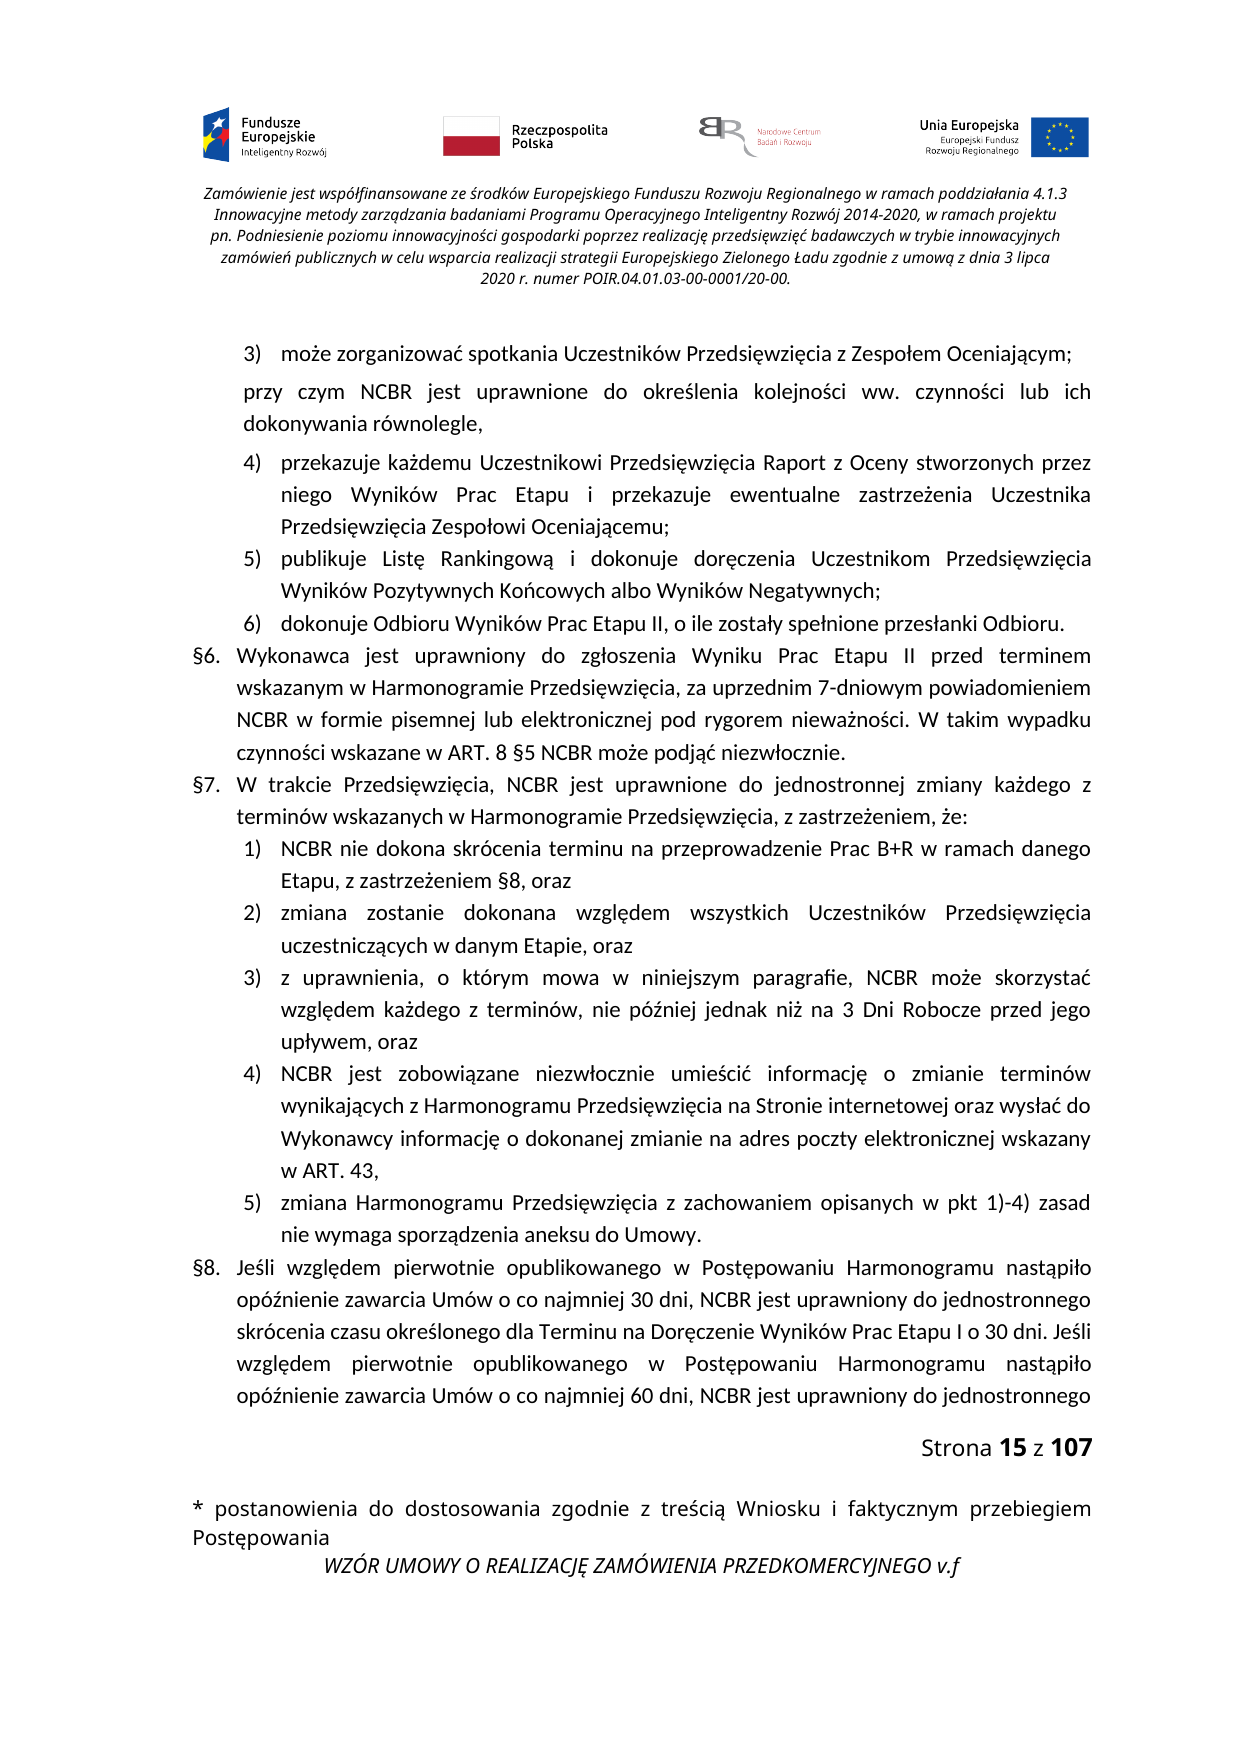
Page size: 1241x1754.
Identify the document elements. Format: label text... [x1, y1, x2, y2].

picture [203, 107, 1089, 162]
list publikuje Listę Rankingową i dokonuje doręczenia Uczestnikom Przedsięwzięcia Wyników Pozytywnych Końcowych albo Wyników Negatywnych; [243, 544, 1093, 605]
list zmiana zostanie dokonana względem wszystkich Uczestników Przedsięwzięcia uczestniczących w danym Etapie, oraz [243, 898, 1093, 959]
list NCBR jest zobowiązane niezwłocznie umieścić informację o zmianie terminów wynikających z Harmonogramu Przedsięwzięcia na Stronie internetowej oraz wysłać do Wykonawcy informację o dokonanej zmianie na adres poczty elektronicznej wskazany w ART. 43, [243, 1059, 1093, 1184]
list przekazuje każdemu Uczestnikowi Przedsięwzięcia Raport z Oceny stworzonych przez niego Wyników Prac Etapu i przekazuje ewentualne zastrzeżenia Uczestnika Przedsięwzięcia Zespołowi Oceniającemu; [243, 448, 1093, 540]
list Wykonawca jest uprawniony do zgłoszenia Wyniku Prac Etapu II przed terminem wskazanym w Harmonogramie Przedsięwzięcia, za uprzednim 7-dniowym powiadomieniem NCBR w formie pisemnej lub elektronicznej pod rygorem nieważności. W takim wypadku czynności wskazane w ART. 8 §5 NCBR może podjąć niezwłocznie. [192, 641, 1093, 766]
list może zorganizować spotkania Uczestników Przedsięwzięcia z Zespołem Oceniającym; [243, 339, 1093, 367]
text przy czym NCBR jest uprawnione do określenia kolejności ww. czynności lub ich dokonywania równolegle, [243, 377, 1093, 437]
list dokonuje Odbioru Wyników Prac Etapu II, o ile zostały spełnione przesłanki Odbioru. [243, 609, 1093, 637]
list z uprawnienia, o którym mowa w niniejszym paragrafie, NCBR może skorzystać względem każdego z terminów, nie później jednak niż na 3 Dni Robocze przed jego upływem, oraz [243, 963, 1093, 1055]
list NCBR nie dokona skrócenia terminu na przeprowadzenie Prac B+R w ramach danego Etapu, z zastrzeżeniem §8, oraz [243, 834, 1093, 894]
list zmiana Harmonogramu Przedsięwzięcia z zachowaniem opisanych w pkt 1)-4) zasad nie wymaga sporządzenia aneksu do Umowy. [243, 1188, 1093, 1248]
list W trakcie Przedsięwzięcia, NCBR jest uprawnione do jednostronnej zmiany każdego z terminów wskazanych w Harmonogramie Przedsięwzięcia, z zastrzeżeniem, że: [192, 770, 1093, 830]
